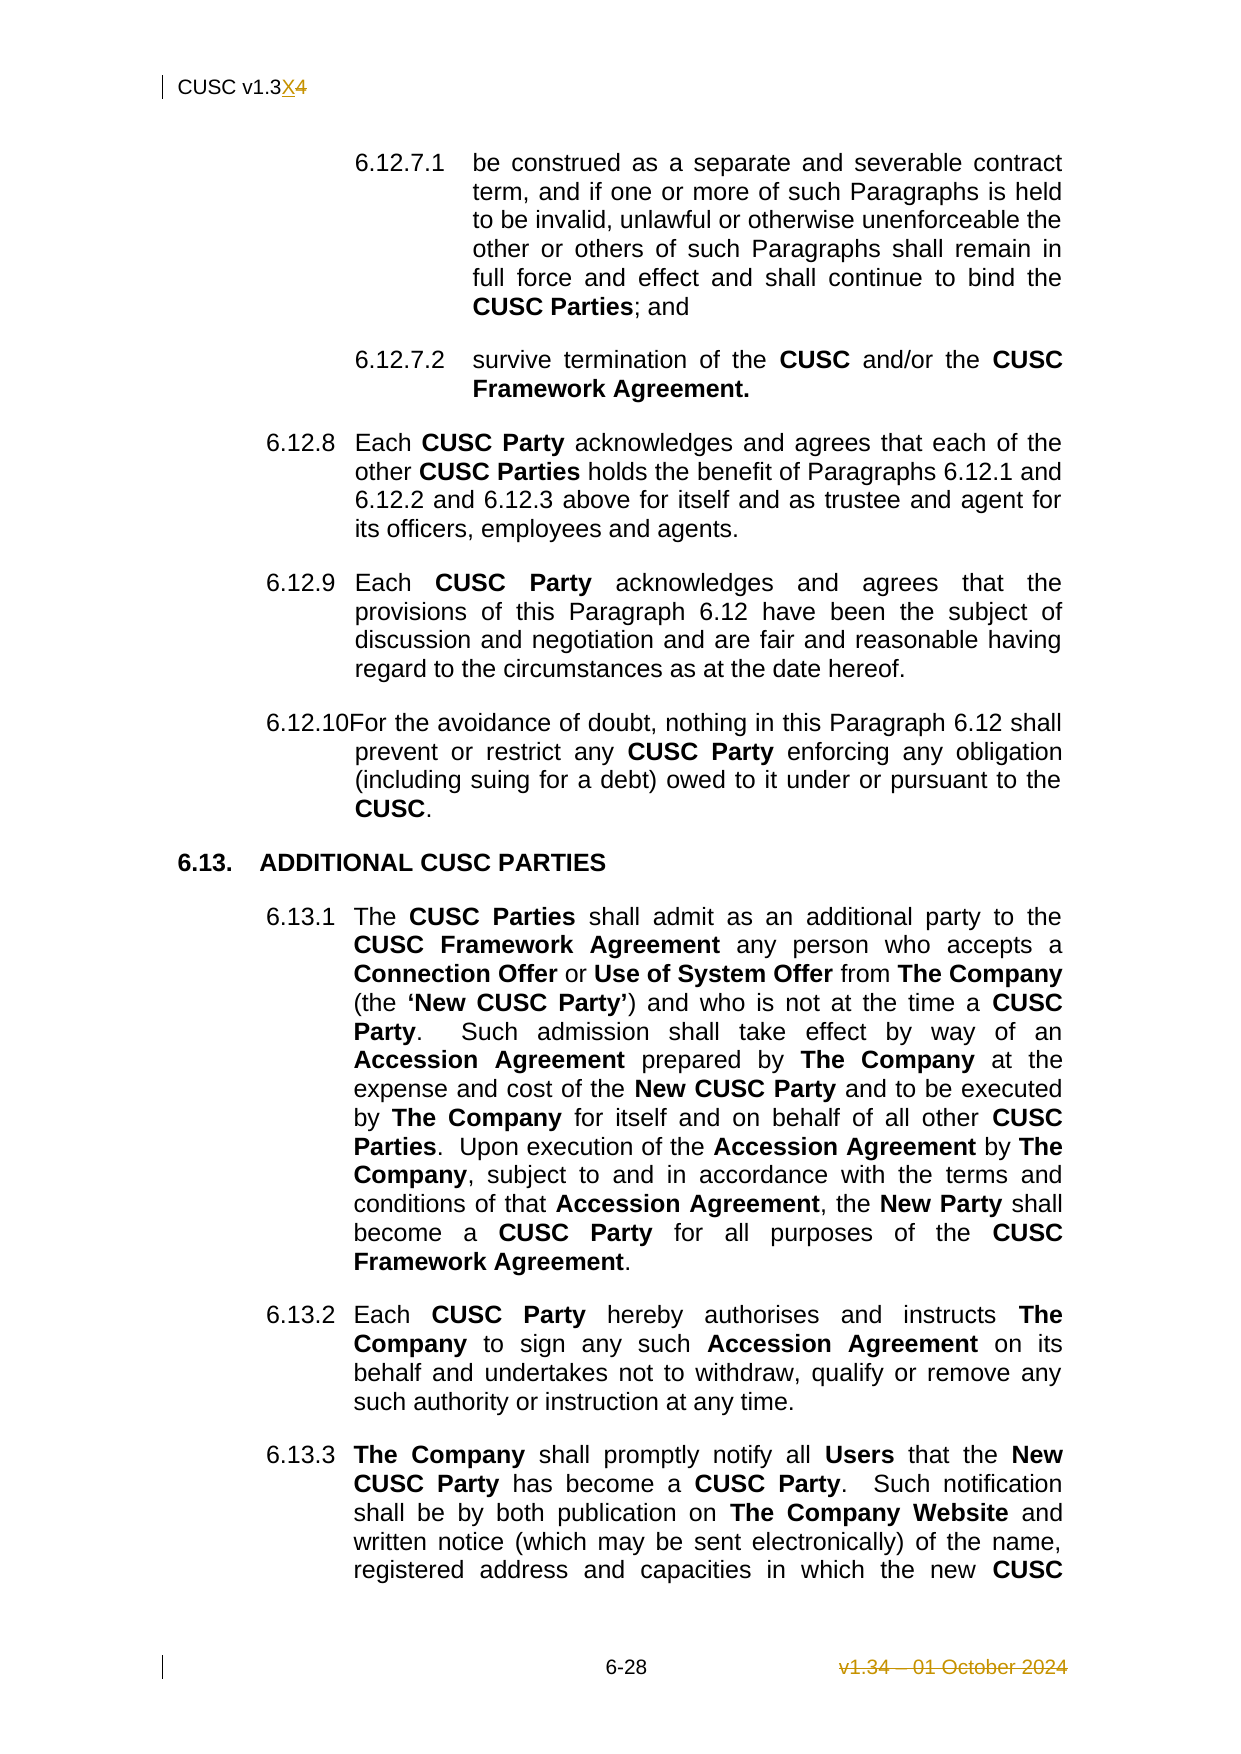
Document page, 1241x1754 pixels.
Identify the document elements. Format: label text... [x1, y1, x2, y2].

subtitle Each CUSC Party hereby authorises and instructs The Company to sign any such Accession Agreement on its behalf and undertakes not to withdraw, qualify or remove any such authority or instruction at any time. [266, 1300, 1063, 1415]
subtitle ADDITIONAL CUSC PARTIES [177, 848, 1063, 876]
subtitle 6.12.9 Each CUSC Party acknowledges and agrees that the provisions of this Paragraph 6.12 have been the subject of discussion and negotiation and are fair and reasonable having regard to the circumstances as at the date hereof. [266, 568, 1063, 683]
subtitle The CUSC Parties shall admit as an additional party to the CUSC Framework Agreement any person who accepts a Connection Offer or Use of System Offer from The Company (the ‘New CUSC Party’) and who is not at the time a CUSC Party. Such admission shall take effect by way of an Accession Agreement prepared by The Company at the expense and cost of the New CUSC Party and to be executed by The Company for itself and on behalf of all other CUSC Parties. Upon execution of the Accession Agreement by The Company, subject to and in accordance with the terms and conditions of that Accession Agreement, the New Party shall become a CUSC Party for all purposes of the CUSC Framework Agreement. [266, 901, 1063, 1275]
text 6.12.7.2 survive termination of the CUSC and/or the CUSC Framework Agreement. [354, 345, 1063, 403]
subtitle 6.12.8 Each CUSC Party acknowledges and agrees that each of the other CUSC Parties holds the benefit of Paragraphs 6.12.1 and 6.12.2 and 6.12.3 above for itself and as trustee and agent for its officers, employees and agents. [266, 428, 1063, 543]
subtitle 6.12.10For the avoidance of doubt, nothing in this Paragraph 6.12 shall prevent or restrict any CUSC Party enforcing any obligation (including suing for a debt) owed to it under or pursuant to the CUSC. [266, 708, 1063, 823]
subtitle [266, 1440, 1063, 1584]
text 6.12.7.1 be construed as a separate and severable contract term, and if one or more of such Paragraphs is held to be invalid, unlawful or otherwise unenforceable the other or others of such Paragraphs shall remain in full force and effect and shall continue to bind the CUSC Parties; and [354, 148, 1063, 320]
